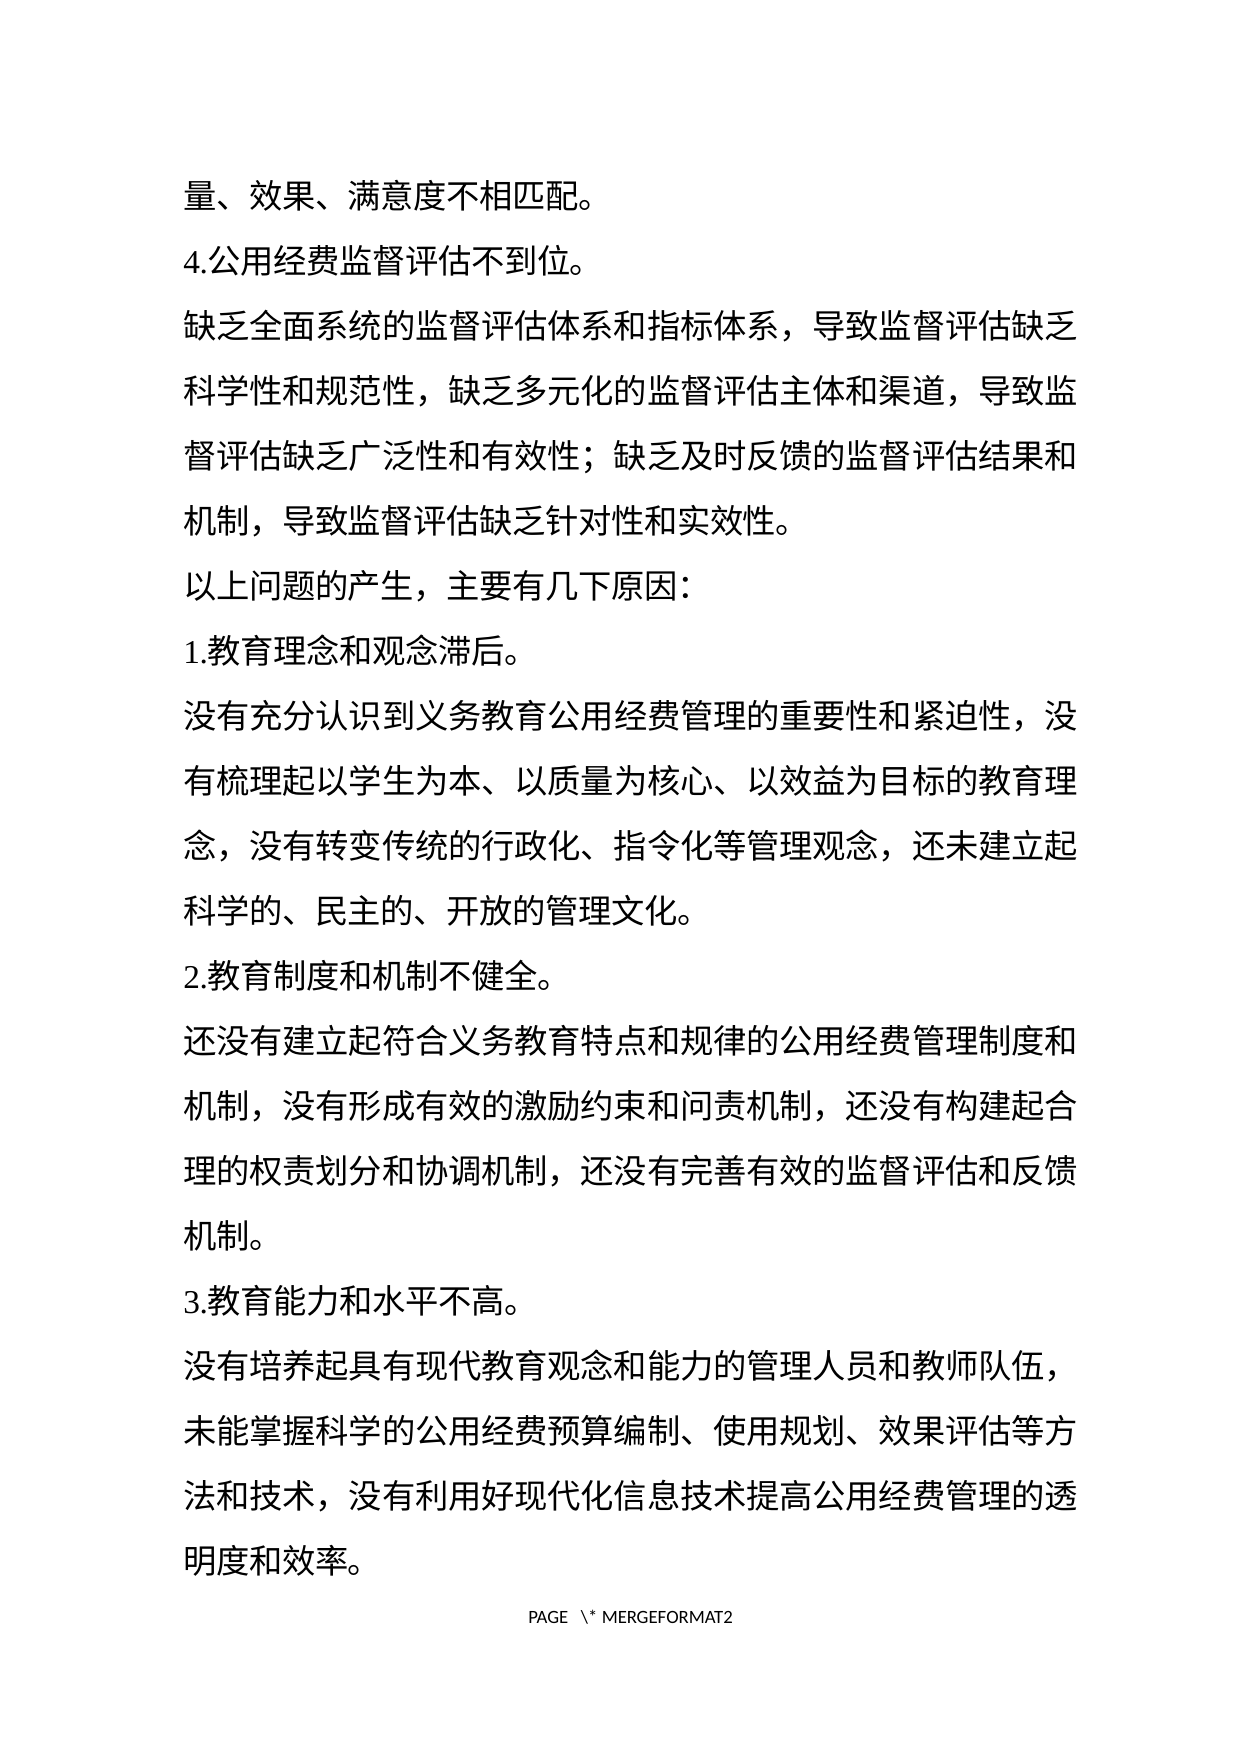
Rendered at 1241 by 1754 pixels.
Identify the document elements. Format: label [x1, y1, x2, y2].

text [183, 162, 1078, 1592]
